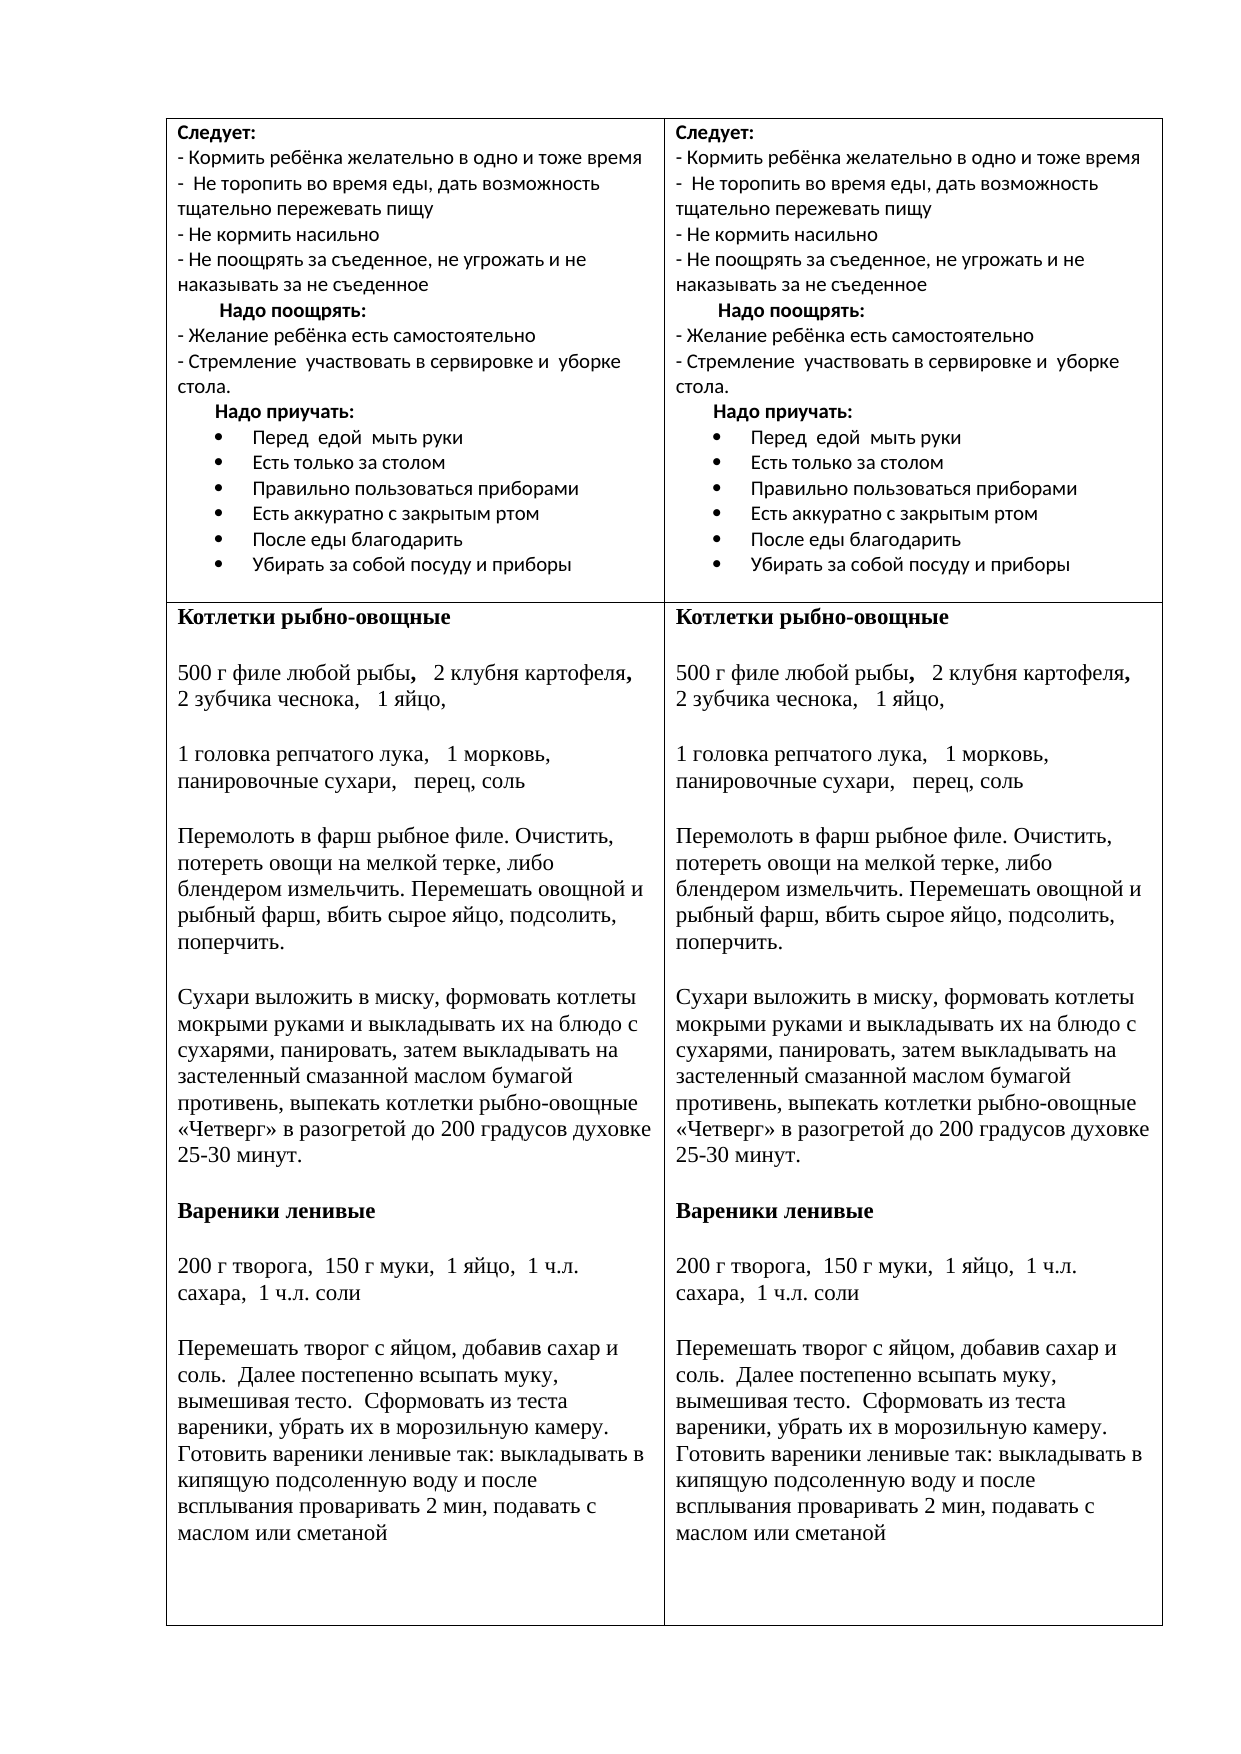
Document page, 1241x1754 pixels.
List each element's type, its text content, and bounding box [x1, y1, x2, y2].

table_header Следует: - Кормить ребёнка желательно в одно и тоже время - Не торопить во время еды, дать возможность тщательно пережевать пищу - Не кормить насильно - Не поощрять за съеденное, не угрожать и не наказывать за не съеденное Надо поощрять: - Желание ребёнка есть самостоятельно - Стремление участвовать в сервировке и уборке стола. Надо приучать: Перед едой мыть руки Есть только за столом Правильно пользоваться приборами Есть аккуратно с закрытым ртом После еды благодарить Убирать за собой посуду и приборы [665, 119, 1162, 602]
table_cell Котлетки рыбно-овощные 500 г филе любой рыбы, 2 клубня картофеля, 2 зубчика чеснока, 1 яйцо, 1 головка репчатого лука, 1 морковь, панировочные сухари, перец, соль Перемолоть в фарш рыбное филе. Очистить, потереть овощи на мелкой терке, либо блендером измельчить. Перемешать овощной и рыбный фарш, вбить сырое яйцо, подсолить, поперчить. Сухари выложить в миску, формовать котлеты мокрыми руками и выкладывать их на блюдо с сухарями, панировать, затем выкладывать на застеленный смазанной маслом бумагой противень, выпекать котлетки рыбно-овощные «Четверг» в разогретой до 200 градусов духовке 25-30 минут. Вареники ленивые 200 г творога, 150 г муки, 1 яйцо, 1 ч.л. сахара, 1 ч.л. соли Перемешать творог с яйцом, добавив сахар и соль. Далее постепенно всыпать муку, вымешивая тесто. Сформовать из теста вареники, убрать их в морозильную камеру. Готовить вареники ленивые так: выкладывать в кипящую подсоленную воду и после всплывания проваривать 2 мин, подавать с маслом или сметаной [167, 603, 664, 1625]
table_header Следует: - Кормить ребёнка желательно в одно и тоже время - Не торопить во время еды, дать возможность тщательно пережевать пищу - Не кормить насильно - Не поощрять за съеденное, не угрожать и не наказывать за не съеденное Надо поощрять: - Желание ребёнка есть самостоятельно - Стремление участвовать в сервировке и уборке стола. Надо приучать: Перед едой мыть руки Есть только за столом Правильно пользоваться приборами Есть аккуратно с закрытым ртом После еды благодарить Убирать за собой посуду и приборы [167, 119, 664, 602]
table_cell Котлетки рыбно-овощные 500 г филе любой рыбы, 2 клубня картофеля, 2 зубчика чеснока, 1 яйцо, 1 головка репчатого лука, 1 морковь, панировочные сухари, перец, соль Перемолоть в фарш рыбное филе. Очистить, потереть овощи на мелкой терке, либо блендером измельчить. Перемешать овощной и рыбный фарш, вбить сырое яйцо, подсолить, поперчить. Сухари выложить в миску, формовать котлеты мокрыми руками и выкладывать их на блюдо с сухарями, панировать, затем выкладывать на застеленный смазанной маслом бумагой противень, выпекать котлетки рыбно-овощные «Четверг» в разогретой до 200 градусов духовке 25-30 минут. Вареники ленивые 200 г творога, 150 г муки, 1 яйцо, 1 ч.л. сахара, 1 ч.л. соли Перемешать творог с яйцом, добавив сахар и соль. Далее постепенно всыпать муку, вымешивая тесто. Сформовать из теста вареники, убрать их в морозильную камеру. Готовить вареники ленивые так: выкладывать в кипящую подсоленную воду и после всплывания проваривать 2 мин, подавать с маслом или сметаной [665, 603, 1162, 1625]
